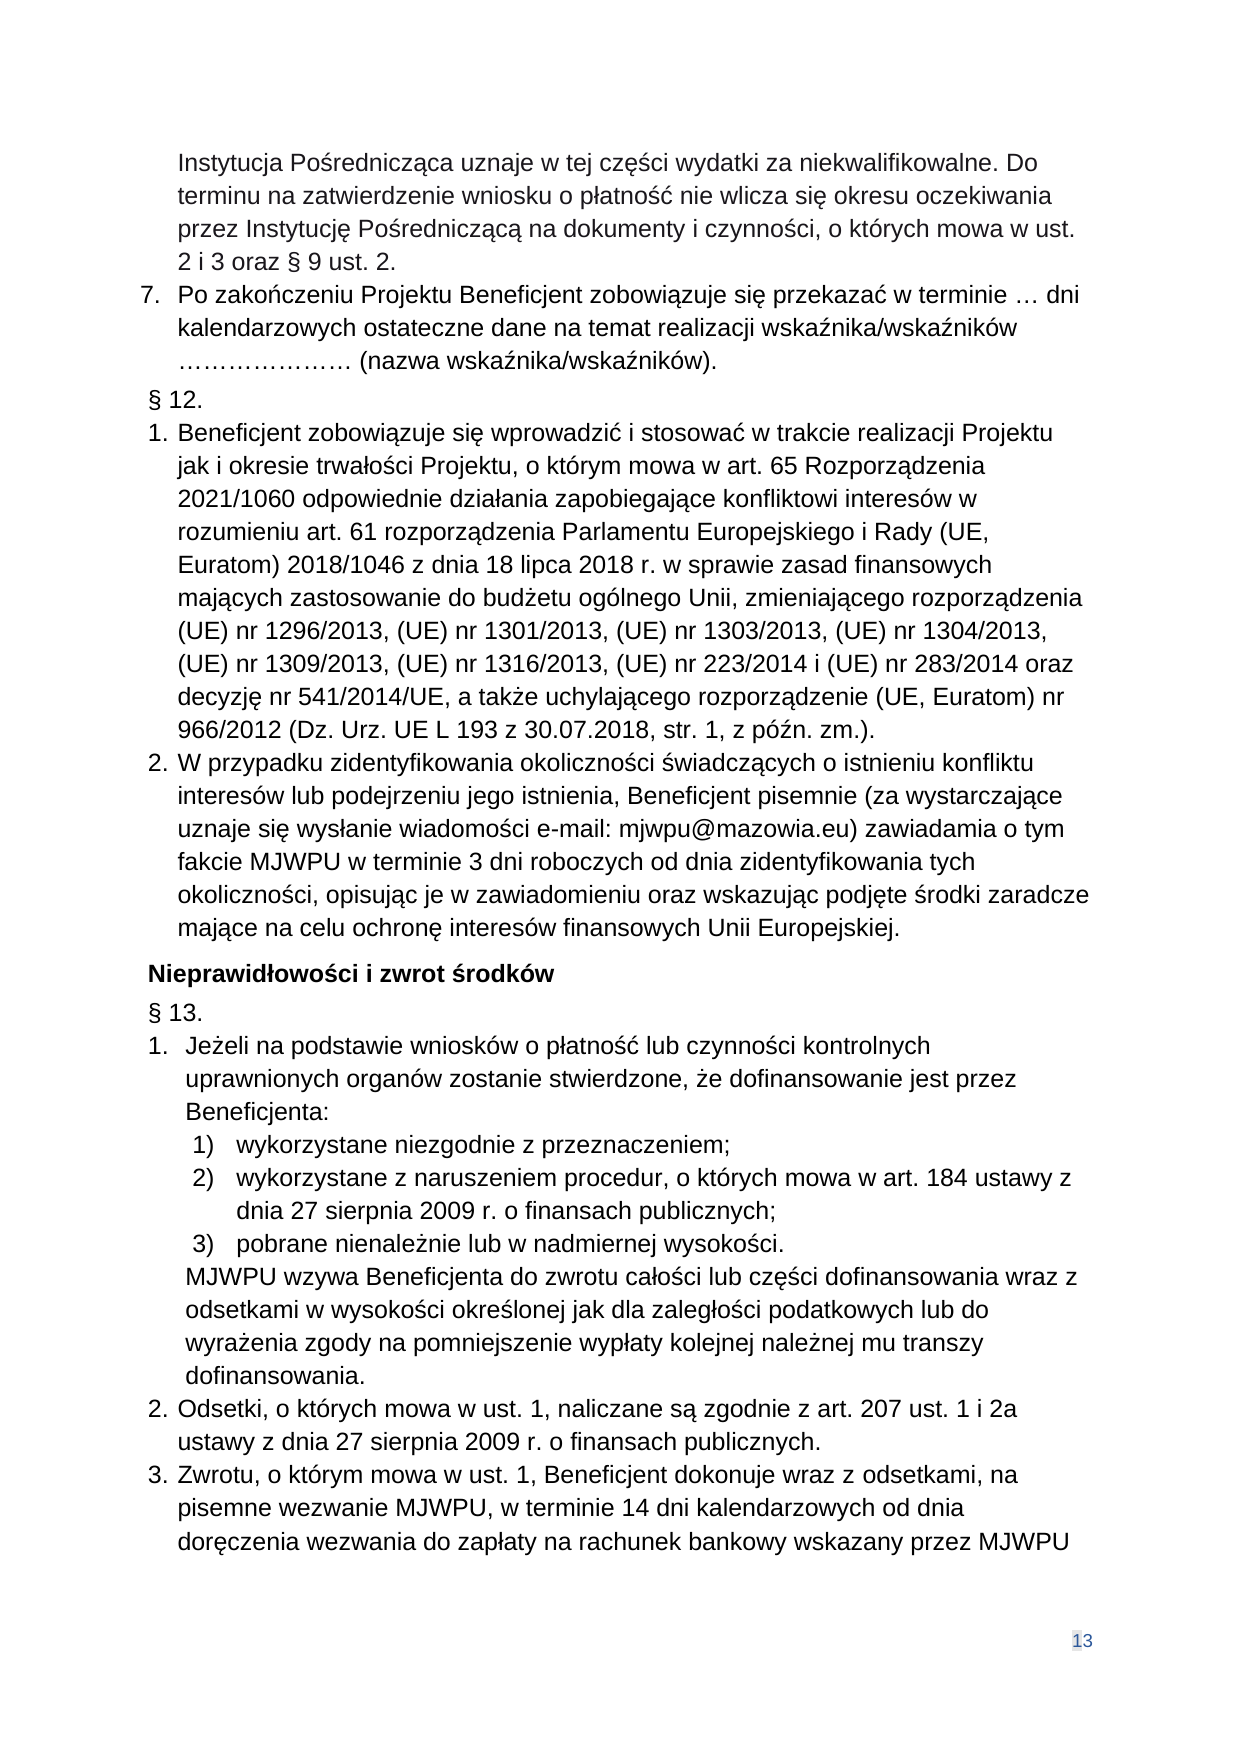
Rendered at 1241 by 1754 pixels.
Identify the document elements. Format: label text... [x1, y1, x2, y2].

list W przypadku zidentyfikowania okoliczności świadczących o istnieniu konfliktu interesów lub podejrzeniu jego istnienia, Beneficjent pisemnie (za wystarczające uznaje się wysłanie wiadomości e-mail: mjwpu@mazowia.eu) zawiadamia o tym fakcie MJWPU w terminie 3 dni roboczych od dnia zidentyfikowania tych okoliczności, opisując je w zawiadomieniu oraz wskazując podjęte środki zaradcze mające na celu ochronę interesów finansowych Unii Europejskiej. [148, 748, 1093, 942]
list Po zakończeniu Projektu Beneficjent zobowiązuje się przekazać w terminie … dni kalendarzowych ostateczne dane na temat realizacji wskaźnika/wskaźników ………………… (nazwa wskaźnika/wskaźników). [140, 280, 1093, 374]
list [140, 148, 1093, 275]
list wykorzystane z naruszeniem procedur, o których mowa w art. 184 ustawy z dnia 27 sierpnia 2009 r. o finansach publicznych; [192, 1163, 1093, 1225]
subtitle Nieprawidłowości i zwrot środków [148, 959, 1093, 988]
list Beneficjent zobowiązuje się wprowadzić i stosować w trakcie realizacji Projektu jak i okresie trwałości Projektu, o którym mowa w art. 65 Rozporządzenia 2021/1060 odpowiednie działania zapobiegające konfliktowi interesów w rozumieniu art. 61 rozporządzenia Parlamentu Europejskiego i Rady (UE, Euratom) 2018/1046 z dnia 18 lipca 2018 r. w sprawie zasad finansowych mających zastosowanie do budżetu ogólnego Unii, zmieniającego rozporządzenia (UE) nr 1296/2013, (UE) nr 1301/2013, (UE) nr 1303/2013, (UE) nr 1304/2013, (UE) nr 1309/2013, (UE) nr 1316/2013, (UE) nr 223/2014 i (UE) nr 283/2014 oraz decyzję nr 541/2014/UE, a także uchylającego rozporządzenie (UE, Euratom) nr 966/2012 (Dz. Urz. UE L 193 z 30.07.2018, str. 1, z późn. zm.). [148, 418, 1093, 744]
list Odsetki, o których mowa w ust. 1, naliczane są zgodnie z art. 207 ust. 1 i 2a ustawy z dnia 27 sierpnia 2009 r. o finansach publicznych. [148, 1394, 1093, 1456]
list MJWPU wzywa Beneficjenta do zwrotu całości lub części dofinansowania wraz z odsetkami w wysokości określonej jak dla zaległości podatkowych lub do wyrażenia zgody na pomniejszenie wypłaty kolejnej należnej mu transzy dofinansowania. [185, 1262, 1093, 1390]
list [148, 1460, 1093, 1555]
subtitle § 13. [148, 998, 1093, 1027]
list wykorzystane niezgodnie z przeznaczeniem; [192, 1130, 1093, 1159]
list pobrane nienależnie lub w nadmiernej wysokości. [192, 1229, 1093, 1258]
list Jeżeli na podstawie wniosków o płatność lub czynności kontrolnych uprawnionych organów zostanie stwierdzone, że dofinansowanie jest przez Beneficjenta: [148, 1031, 1093, 1126]
subtitle § 12. [148, 385, 1093, 414]
